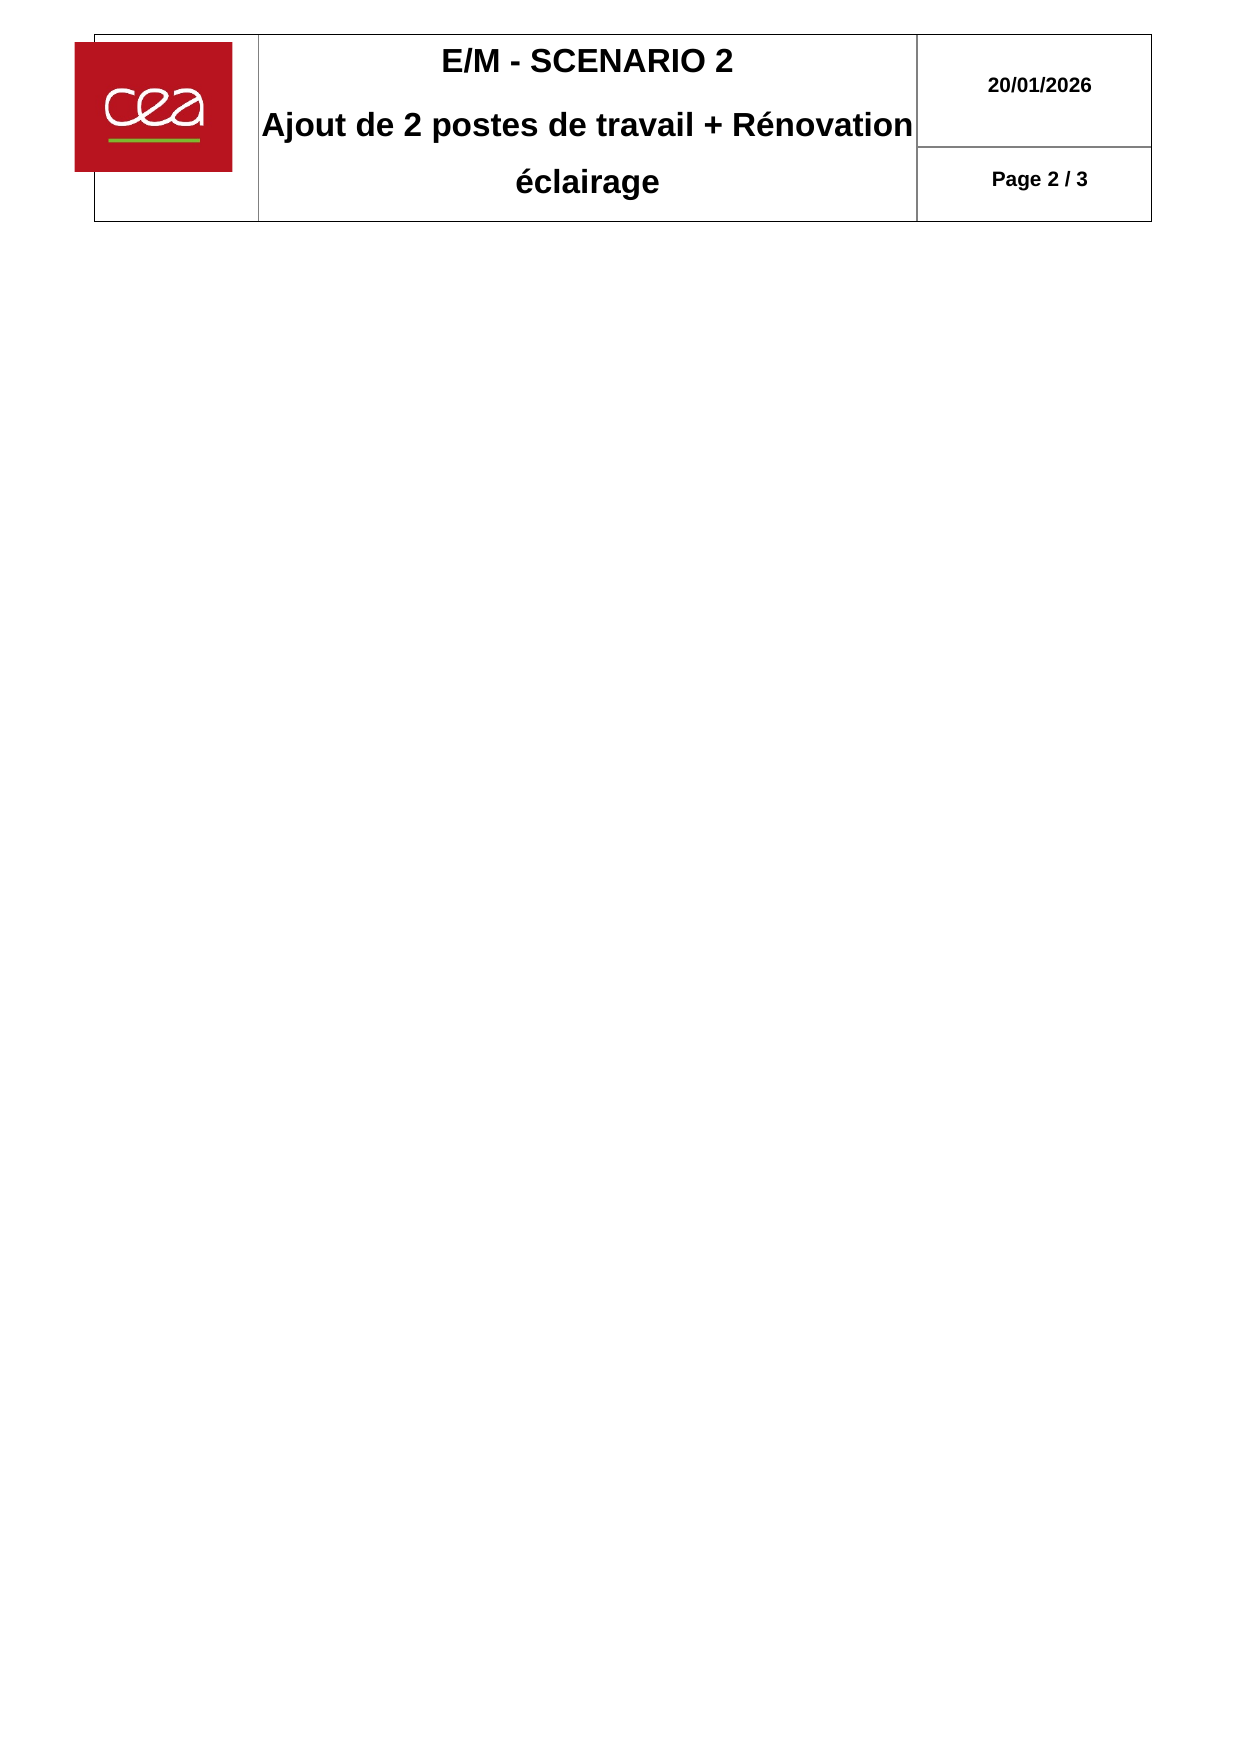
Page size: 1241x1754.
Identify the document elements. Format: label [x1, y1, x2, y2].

picture [74, 42, 233, 172]
